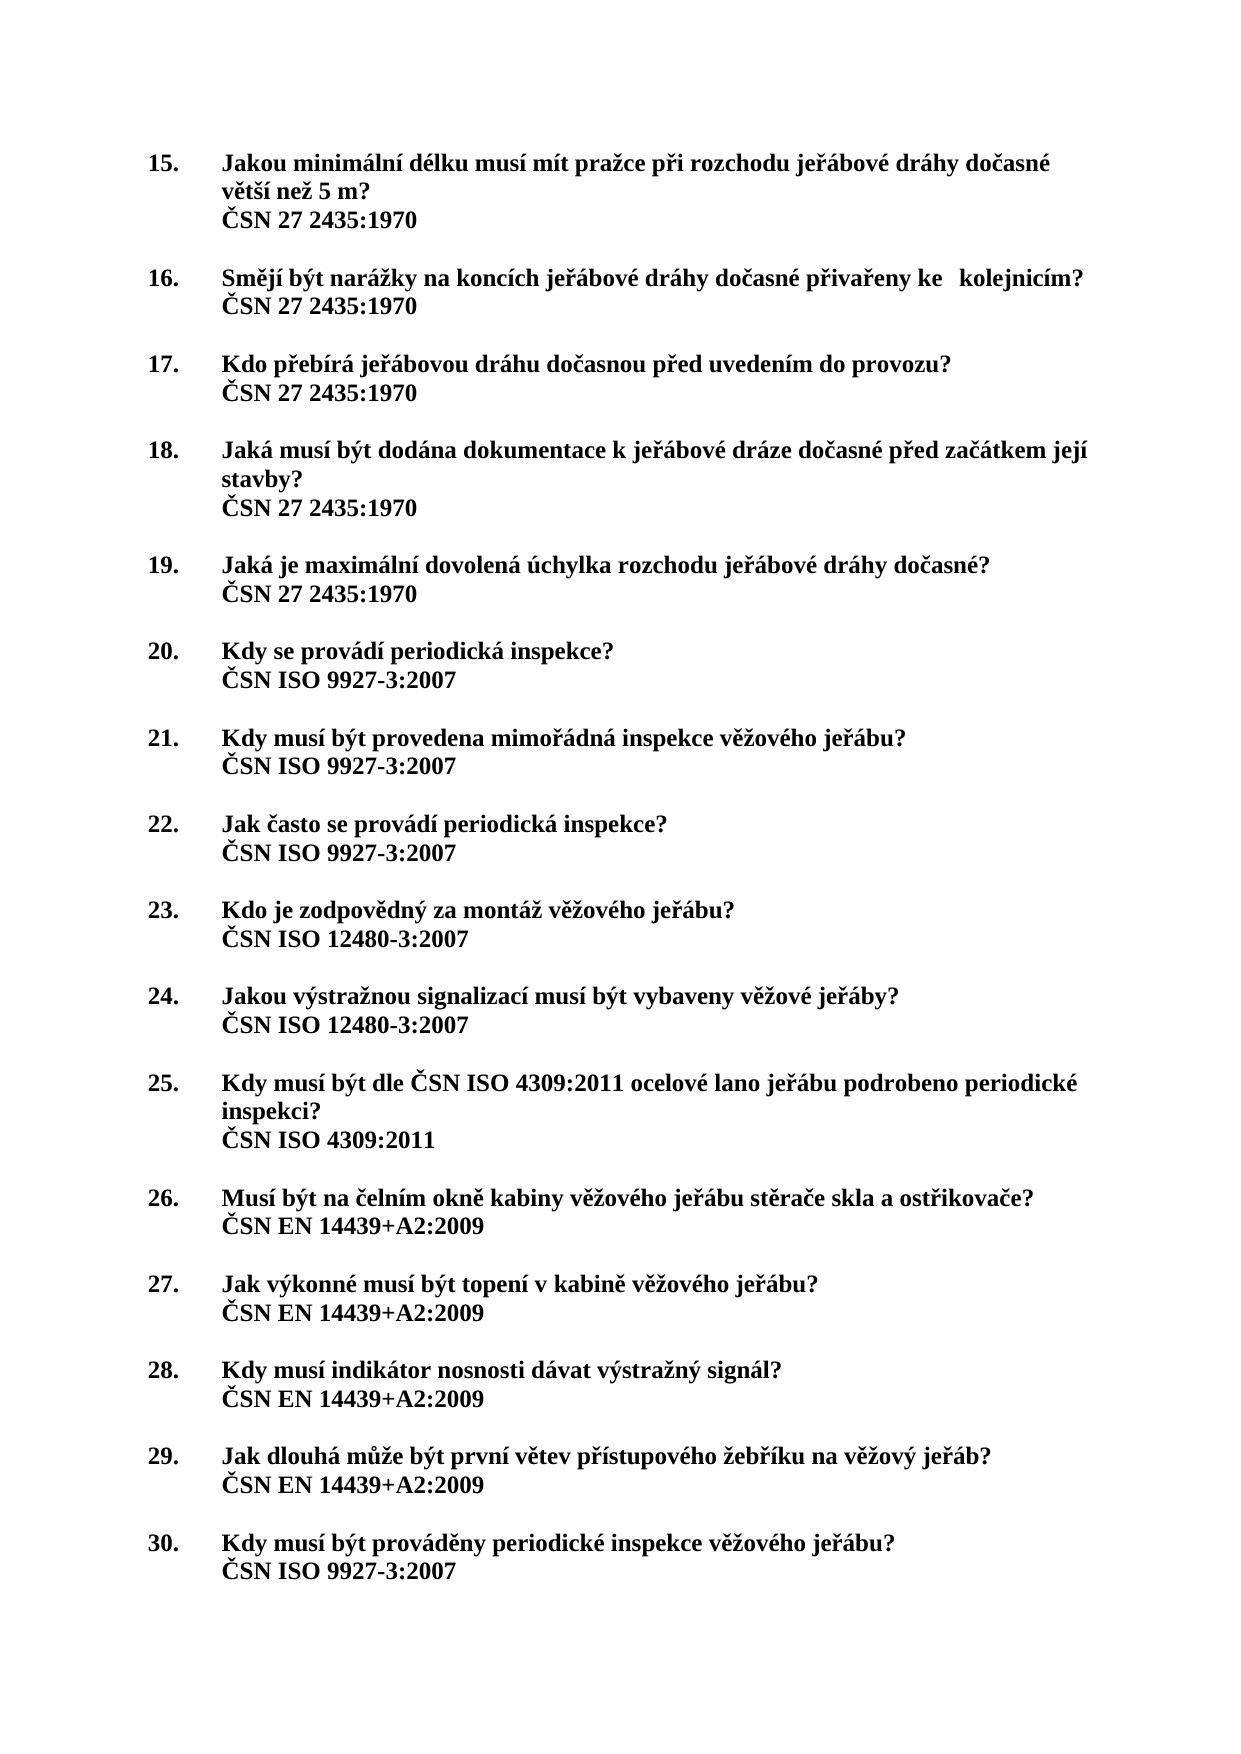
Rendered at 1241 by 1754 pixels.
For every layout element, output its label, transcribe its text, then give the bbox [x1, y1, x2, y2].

text ČSN EN 14439+A2:2009 [148, 1211, 1093, 1240]
text ČSN ISO 12480-3:2007 [148, 924, 1093, 953]
text ČSN 27 2435:1970 [148, 579, 1093, 608]
text ČSN ISO 12480-3:2007 [148, 1010, 1093, 1039]
text 25. Kdy musí být dle ČSN ISO 4309:2011 ocelové lano jeřábu podrobeno periodické inspekci? [148, 1068, 1093, 1125]
text 22. Jak často se provádí periodická inspekce? [148, 809, 1093, 838]
text 18. Jaká musí být dodána dokumentace k jeřábové dráze dočasné před začátkem její stavby? [148, 435, 1093, 493]
text 20. Kdy se provádí periodická inspekce? [148, 636, 1093, 665]
text 28. Kdy musí indikátor nosnosti dávat výstražný signál? [148, 1355, 1093, 1384]
text ČSN ISO 4309:2011 [148, 1125, 1093, 1154]
text 17. Kdo přebírá jeřábovou dráhu dočasnou před uvedením do provozu? [148, 349, 1093, 378]
text 16. Smějí být narážky na koncích jeřábové dráhy dočasné přivařeny ke kolejnicím? [148, 263, 1093, 291]
text ČSN ISO 9927-3:2007 [148, 1556, 1093, 1585]
text ČSN 27 2435:1970 [148, 493, 1093, 521]
text 29. Jak dlouhá může být první větev přístupového žebříku na věžový jeřáb? [148, 1441, 1093, 1470]
text ČSN ISO 9927-3:2007 [148, 665, 1093, 694]
text ČSN 27 2435:1970 [148, 205, 1093, 234]
text ČSN ISO 9927-3:2007 [148, 838, 1093, 866]
text 15. Jakou minimální délku musí mít pražce při rozchodu jeřábové dráhy dočasné větší než 5 m? [148, 148, 1093, 205]
text 26. Musí být na čelním okně kabiny věžového jeřábu stěrače skla a ostřikovače? [148, 1183, 1093, 1211]
text ČSN EN 14439+A2:2009 [148, 1298, 1093, 1326]
text ČSN 27 2435:1970 [148, 378, 1093, 406]
text ČSN EN 14439+A2:2009 [148, 1470, 1093, 1499]
text 27. Jak výkonné musí být topení v kabině věžového jeřábu? [148, 1269, 1093, 1298]
text ČSN 27 2435:1970 [148, 291, 1093, 320]
text ČSN ISO 9927-3:2007 [148, 751, 1093, 780]
text 21. Kdy musí být provedena mimořádná inspekce věžového jeřábu? [148, 723, 1093, 751]
text 23. Kdo je zodpovědný za montáž věžového jeřábu? [148, 895, 1093, 924]
text 30. Kdy musí být prováděny periodické inspekce věžového jeřábu? [148, 1528, 1093, 1556]
text 19. Jaká je maximální dovolená úchylka rozchodu jeřábové dráhy dočasné? [148, 550, 1093, 579]
text 24. Jakou výstražnou signalizací musí být vybaveny věžové jeřáby? [148, 981, 1093, 1010]
text ČSN EN 14439+A2:2009 [148, 1384, 1093, 1413]
